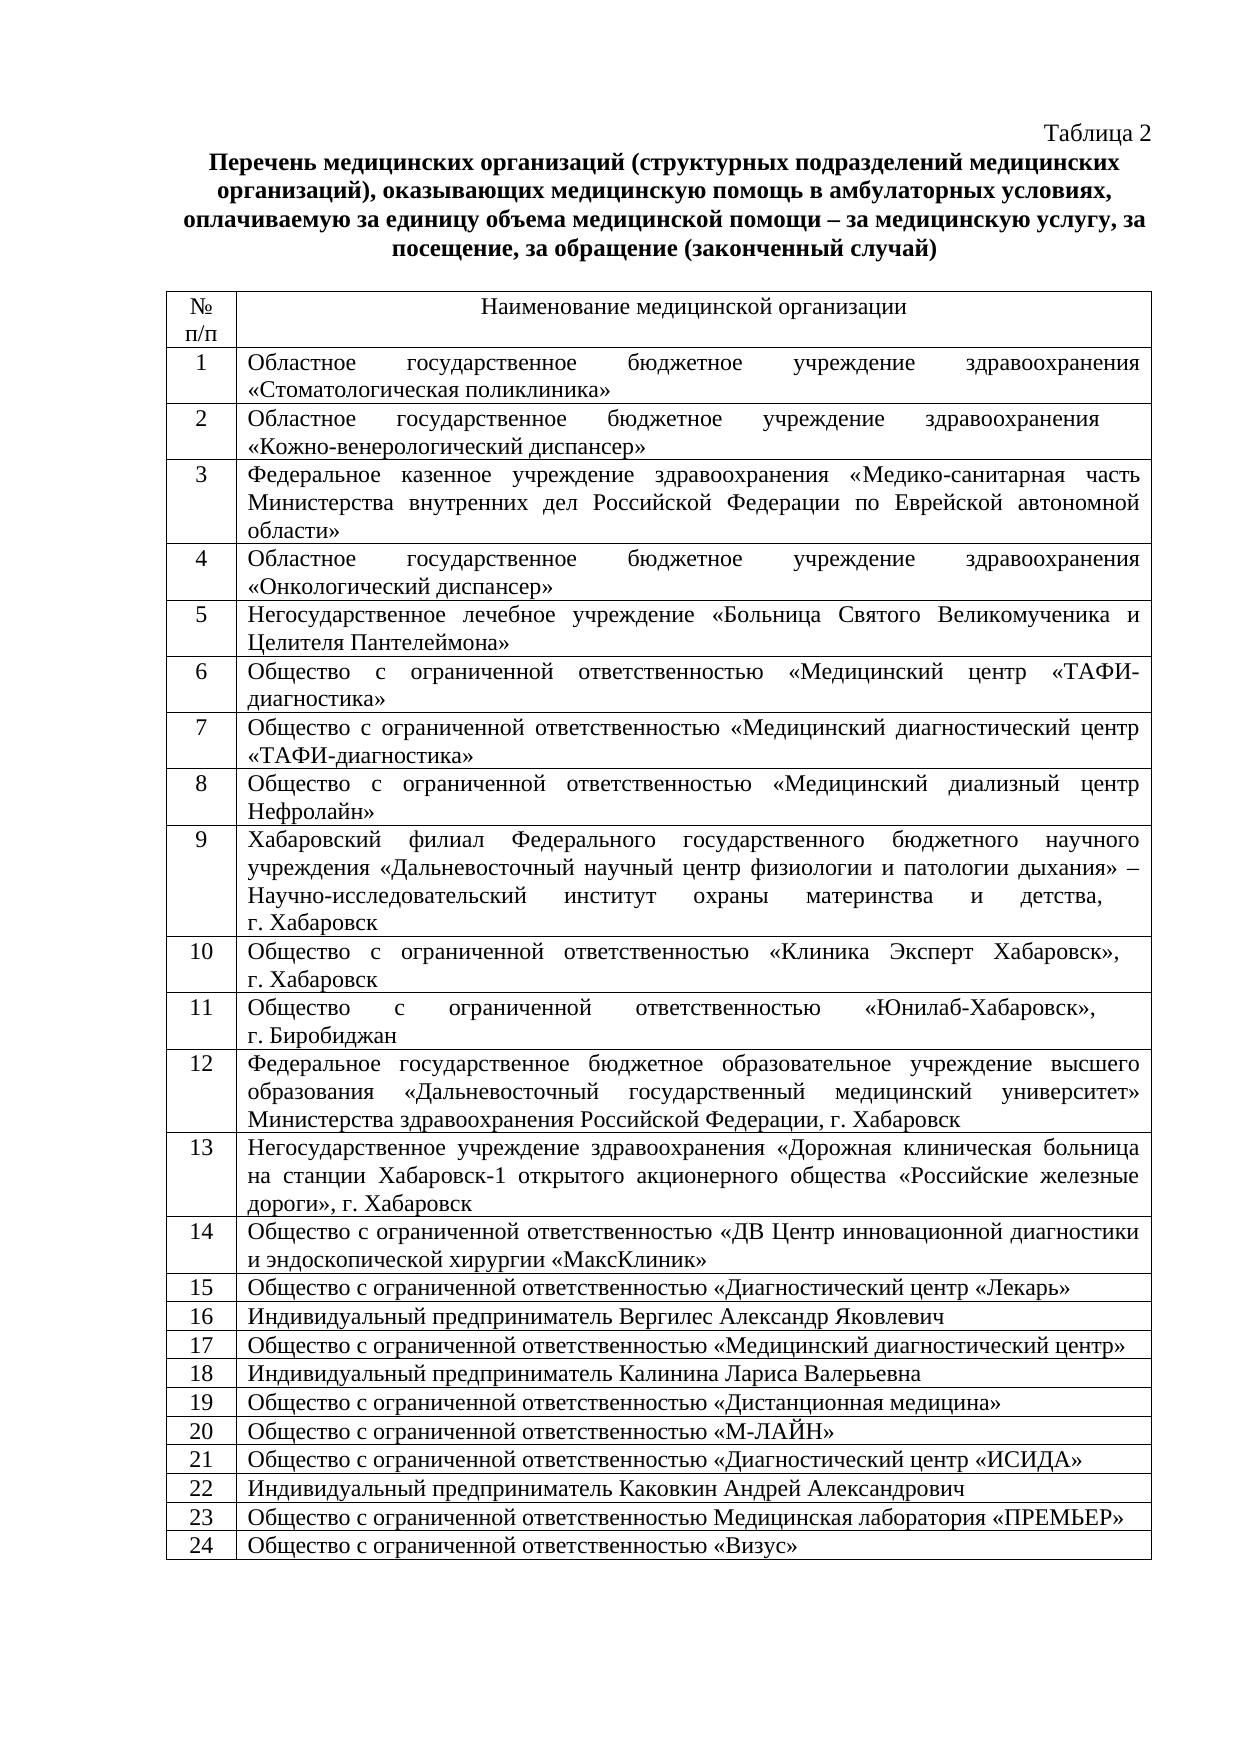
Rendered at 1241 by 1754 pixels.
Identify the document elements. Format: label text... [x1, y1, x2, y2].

table_cell 14 [167, 1217, 236, 1272]
table_cell Индивидуальный предприниматель Вергилес Александр Яковлевич [237, 1302, 1151, 1330]
table_cell Общество с ограниченной ответственностью «Диагностический центр «ИСИДА» [237, 1445, 1151, 1473]
table_cell 22 [167, 1474, 236, 1502]
table_cell Федеральное казенное учреждение здравоохранения «Медико-санитарная часть Министерства внутренних дел Российской Федерации по Еврейской автономной области» [237, 460, 1151, 543]
table_cell Общество с ограниченной ответственностью «Медицинский диагностический центр «ТАФИ-диагностика» [237, 713, 1151, 768]
table_cell 18 [167, 1359, 236, 1387]
table_cell 17 [167, 1331, 236, 1358]
table_cell Общество с ограниченной ответственностью «Медицинский диагностический центр» [237, 1331, 1151, 1358]
table_cell Общество с ограниченной ответственностью Медицинская лаборатория «ПРЕМЬЕР» [237, 1503, 1151, 1530]
table_header № п/п [167, 292, 236, 347]
table_cell Общество с ограниченной ответственностью «Медицинский центр «ТАФИ-диагностика» [237, 657, 1151, 712]
table_cell 15 [167, 1274, 236, 1301]
table_header Наименование медицинской организации [237, 292, 1151, 347]
table_cell 23 [167, 1503, 236, 1530]
table_cell Общество с ограниченной ответственностью «Диагностический центр «Лекарь» [237, 1274, 1151, 1301]
table_cell 6 [167, 657, 236, 712]
table_cell Федеральное государственное бюджетное образовательное учреждение высшего образования «Дальневосточный государственный медицинский университет» Министерства здравоохранения Российской Федерации, г. Хабаровск [237, 1050, 1151, 1132]
table_cell 21 [167, 1445, 236, 1473]
table_cell Общество с ограниченной ответственностью «Юнилаб-Хабаровск», г. Биробиджан [237, 993, 1151, 1048]
table_cell Хабаровский филиал Федерального государственного бюджетного научного учреждения «Дальневосточный научный центр физиологии и патологии дыхания» – Научно-исследовательский институт охраны материнства и детства, г. Хабаровск [237, 826, 1151, 936]
table_cell Негосударственное учреждение здравоохранения «Дорожная клиническая больница на станции Хабаровск-1 открытого акционерного общества «Российские железные дороги», г. Хабаровск [237, 1133, 1151, 1216]
table_cell Общество с ограниченной ответственностью «М-ЛАЙН» [237, 1417, 1151, 1444]
table_cell 9 [167, 826, 236, 936]
table_cell 2 [167, 404, 236, 459]
table_cell Индивидуальный предприниматель Калинина Лариса Валерьевна [237, 1359, 1151, 1387]
table_cell 10 [167, 937, 236, 992]
table_cell Общество с ограниченной ответственностью «Клиника Эксперт Хабаровск», г. Хабаровск [237, 937, 1151, 992]
table_cell Негосударственное лечебное учреждение «Больница Святого Великомученика и Целителя Пантелеймона» [237, 601, 1151, 656]
table_cell 12 [167, 1050, 236, 1132]
table_cell Общество с ограниченной ответственностью «Медицинский диализный центр Нефролайн» [237, 769, 1151, 824]
text Таблица 2 [177, 118, 1152, 147]
table_cell 11 [167, 993, 236, 1048]
table_cell 24 [167, 1531, 236, 1559]
table_cell 5 [167, 601, 236, 656]
table_cell 4 [167, 544, 236, 599]
table_cell Общество с ограниченной ответственностью «ДВ Центр инновационной диагностики и эндоскопической хирургии «МаксКлиник» [237, 1217, 1151, 1272]
table_cell Областное государственное бюджетное учреждение здравоохранения «Онкологический диспансер» [237, 544, 1151, 599]
table_cell 1 [167, 348, 236, 403]
table_cell Общество с ограниченной ответственностью «Визус» [237, 1531, 1151, 1559]
table_cell 16 [167, 1302, 236, 1330]
table_cell Областное государственное бюджетное учреждение здравоохранения «Кожно-венерологический диспансер» [237, 404, 1151, 459]
table_cell 3 [167, 460, 236, 543]
table_cell 13 [167, 1133, 236, 1216]
table_cell Общество с ограниченной ответственностью «Дистанционная медицина» [237, 1388, 1151, 1416]
table_cell 20 [167, 1417, 236, 1444]
table_cell 7 [167, 713, 236, 768]
text Перечень медицинских организаций (структурных подразделений медицинских организаций), оказывающих медицинскую помощь в амбулаторных условиях, оплачиваемую за единицу объема медицинской помощи – за медицинскую услугу, за посещение, за обращение (законченный случай) [177, 147, 1152, 262]
table_cell 8 [167, 769, 236, 824]
table_cell Областное государственное бюджетное учреждение здравоохранения «Стоматологическая поликлиника» [237, 348, 1151, 403]
table_cell Индивидуальный предприниматель Каковкин Андрей Александрович [237, 1474, 1151, 1502]
table_cell 19 [167, 1388, 236, 1416]
